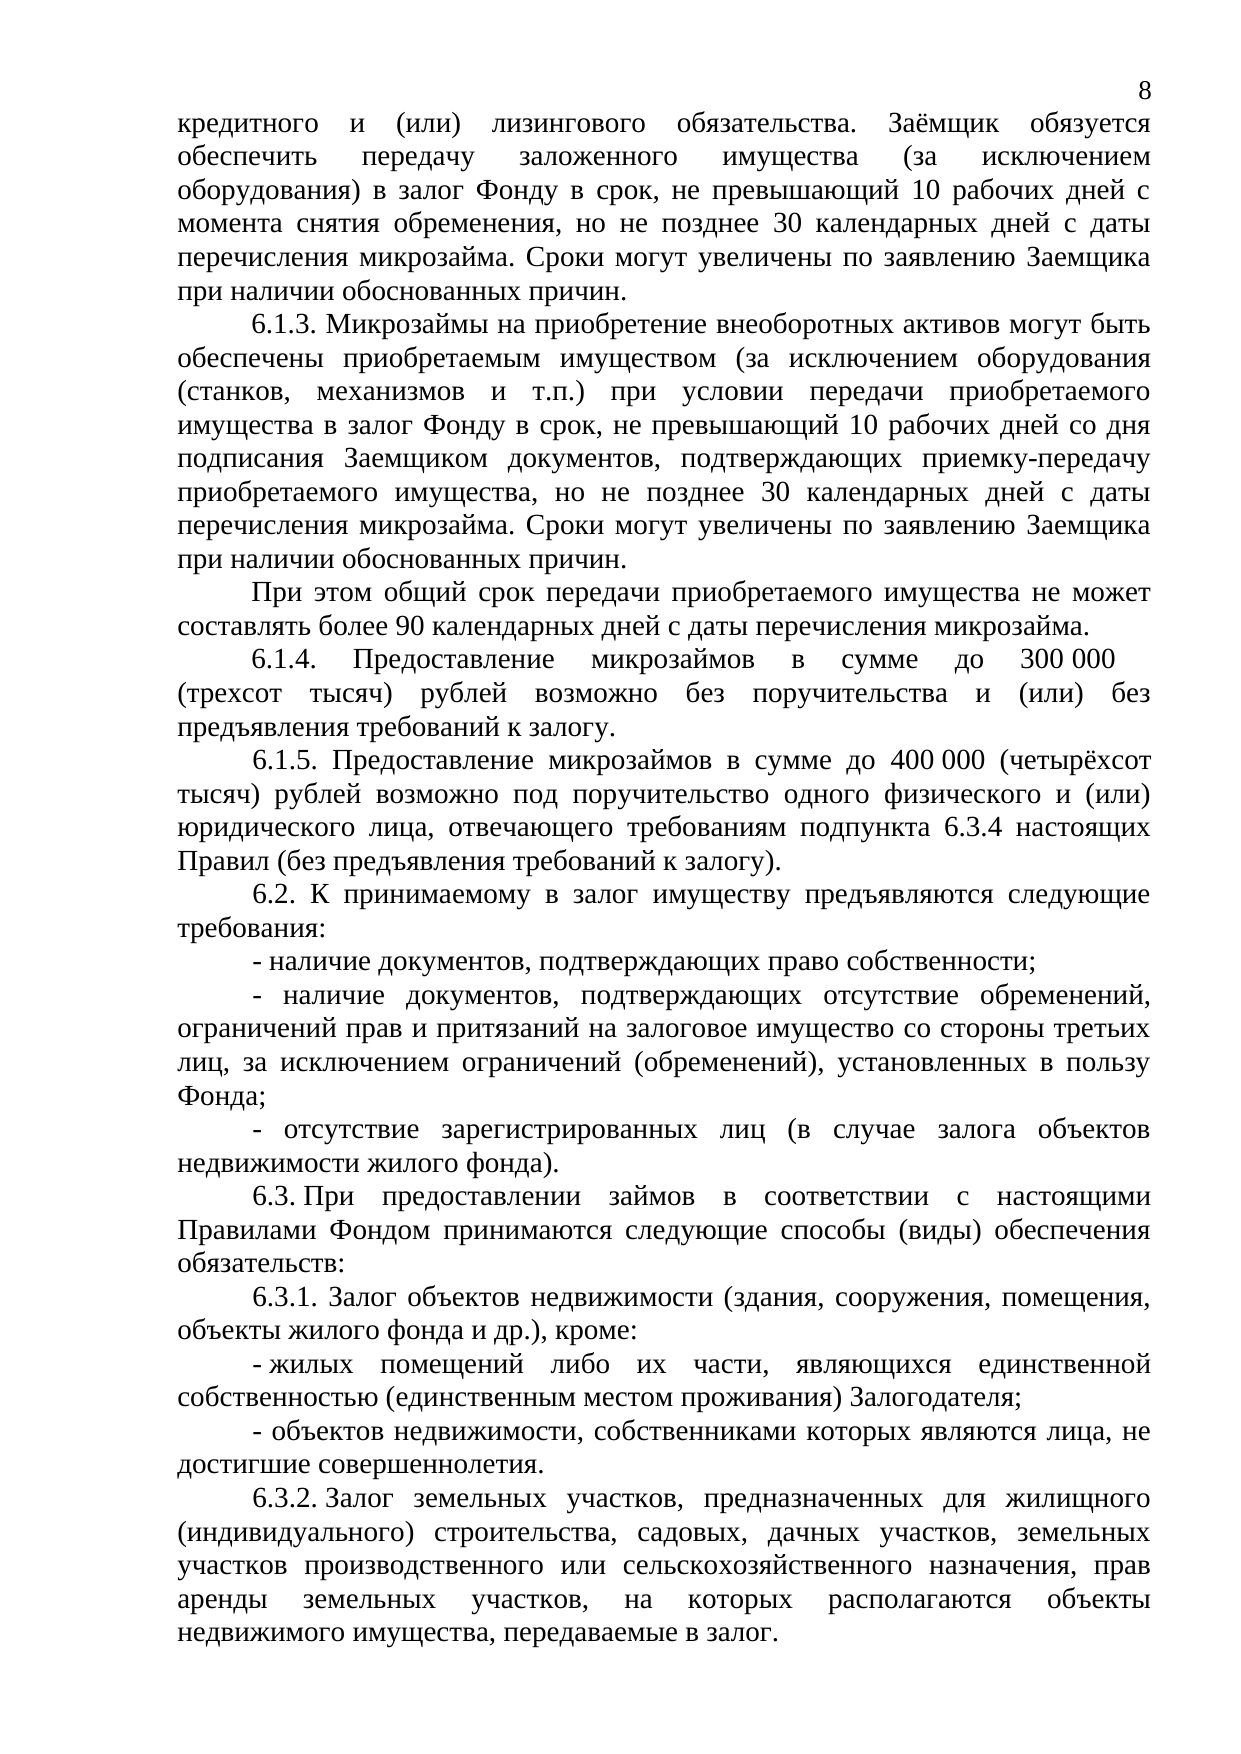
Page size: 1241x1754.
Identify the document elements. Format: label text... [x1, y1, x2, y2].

text 6.2. К принимаемому в залог имуществу предъявляются следующие требования: [177, 876, 1152, 943]
text 6.3.1. Залог объектов недвижимости (здания, сооружения, помещения, объекты жилого фонда и др.), кроме: [177, 1279, 1152, 1346]
text - отсутствие зарегистрированных лиц (в случае залога объектов недвижимости жилого фонда). [177, 1111, 1152, 1178]
text 6.1.5. Предоставление микрозаймов в сумме до 400 000 (четырёхсот тысяч) рублей возможно под поручительство одного физического и (или) юридического лица, отвечающего требованиям подпункта 6.3.4 настоящих Правил (без предъявления требований к залогу). [177, 742, 1152, 876]
text 6.3.2. Залог земельных участков, предназначенных для жилищного (индивидуального) строительства, садовых, дачных участков, земельных участков производственного или сельскохозяйственного назначения, прав аренды земельных участков, на которых располагаются объекты недвижимого имущества, передаваемые в залог. [177, 1480, 1152, 1648]
text - объектов недвижимости, собственниками которых являются лица, не достигшие совершеннолетия. [177, 1413, 1152, 1480]
text - наличие документов, подтверждающих отсутствие обременений, ограничений прав и притязаний на залоговое имущество со стороны третьих лиц, за исключением ограничений (обременений), установленных в пользу Фонда; [177, 977, 1152, 1111]
text - наличие документов, подтверждающих право собственности; [177, 943, 1152, 977]
list При этом общий срок передачи приобретаемого имущества не может составлять более 90 календарных дней с даты перечисления микрозайма. [177, 574, 1152, 642]
text 6.1.4. Предоставление микрозаймов в сумме до 300 000 (трехсот тысяч) рублей возможно без поручительства и (или) без предъявления требований к залогу. [177, 642, 1152, 742]
text - жилых помещений либо их части, являющихся единственной собственностью (единственным местом проживания) Залогодателя; [177, 1346, 1152, 1413]
text 6.3. При предоставлении займов в соответствии с настоящими Правилами Фондом принимаются следующие способы (виды) обеспечения обязательств: [177, 1178, 1152, 1279]
list 6.1.3. Микрозаймы на приобретение внеоборотных активов могут быть обеспечены приобретаемым имуществом (за исключением оборудования (станков, механизмов и т.п.) при условии передачи приобретаемого имущества в залог Фонду в срок, не превышающий 10 рабочих дней со дня подписания Заемщиком документов, подтверждающих приемку-передачу приобретаемого имущества, но не позднее 30 календарных дней с даты перечисления микрозайма. Сроки могут увеличены по заявлению Заемщика при наличии обоснованных причин. [177, 306, 1152, 574]
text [177, 105, 1152, 306]
